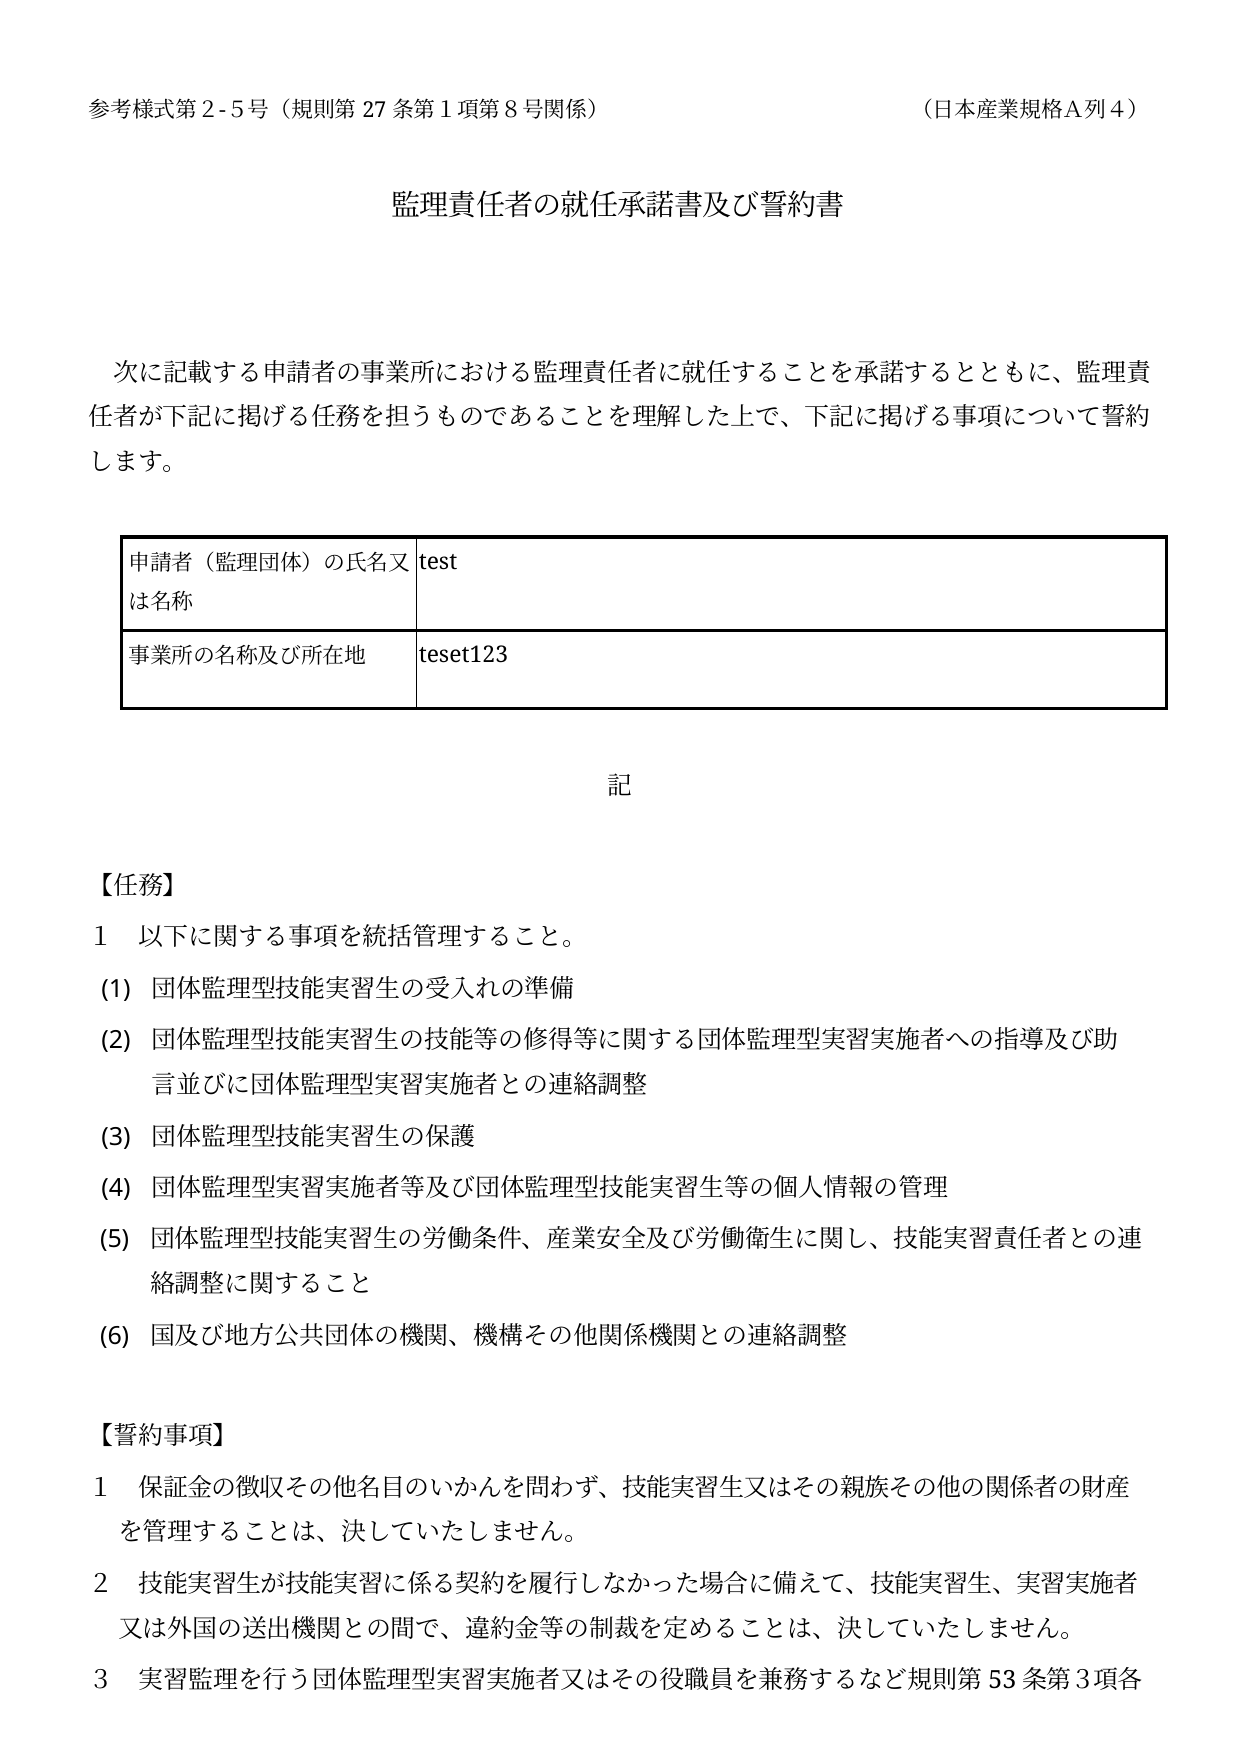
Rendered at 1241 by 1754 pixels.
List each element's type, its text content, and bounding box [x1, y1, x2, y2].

table_header 申請者（監理団体）の氏名又は名称 [123, 539, 416, 629]
text ２ 技能実習生が技能実習に係る契約を履行しなかった場合に備えて、技能実習生、実習実施者又は外国の送出機関との間で、違約金等の制裁を定めることは、決していたしません。 [89, 1563, 1152, 1644]
text 参考様式第２-５号（規則第 27 条第１項第８号関係） （日本産業規格Ａ列４） [89, 92, 1178, 123]
text １ 保証金の徴収その他名目のいかんを問わず、技能実習生又はその親族その他の関係者の財産を管理することは、決していたしません。 [89, 1467, 1152, 1548]
text 【任務】 [89, 866, 1178, 902]
text 【誓約事項】 [89, 1416, 1178, 1452]
title 監 理 責 任 者 の 就 任 承 諾 書 及 び 誓 約 書 [89, 181, 1151, 223]
table_header test [417, 539, 1165, 629]
text ３ 実習監理を行う団体監理型実習実施者又はその役職員を兼務するなど規則第 53 条第３項各 [89, 1660, 1178, 1696]
text １ 以下に関する事項を統括管理すること。 [89, 917, 1178, 953]
text 次に記載する申請者の事業所における監理責任者に就任することを承諾するとともに、監理責任者が下記に掲げる任務を担うものであることを理解した上で、下記に掲げる事項について誓約します。 [89, 352, 1152, 478]
list 団体監理型技能実習生の受入れの準備 [101, 968, 1178, 1004]
list 団体監理型技能実習生の保護 [101, 1116, 1178, 1152]
list 団体監理型実習実施者等及び団体監理型技能実習生等の個人情報の管理 [101, 1168, 1178, 1204]
text 記 [90, 765, 1151, 801]
table_cell 事業所の名称及び所在地 [123, 632, 416, 707]
list 国及び地方公共団体の機関、機構その他関係機関との連絡調整 [100, 1315, 1178, 1351]
list 団体監理型技能実習生の労働条件、産業安全及び労働衛生に関し、技能実習責任者との連絡調整に関すること [100, 1219, 1152, 1300]
list 団体監理型技能実習生の技能等の修得等に関する団体監理型実習実施者への指導及び助言並びに団体監理型実習実施者との連絡調整 [101, 1020, 1127, 1101]
table_cell teset123 [417, 632, 1165, 707]
